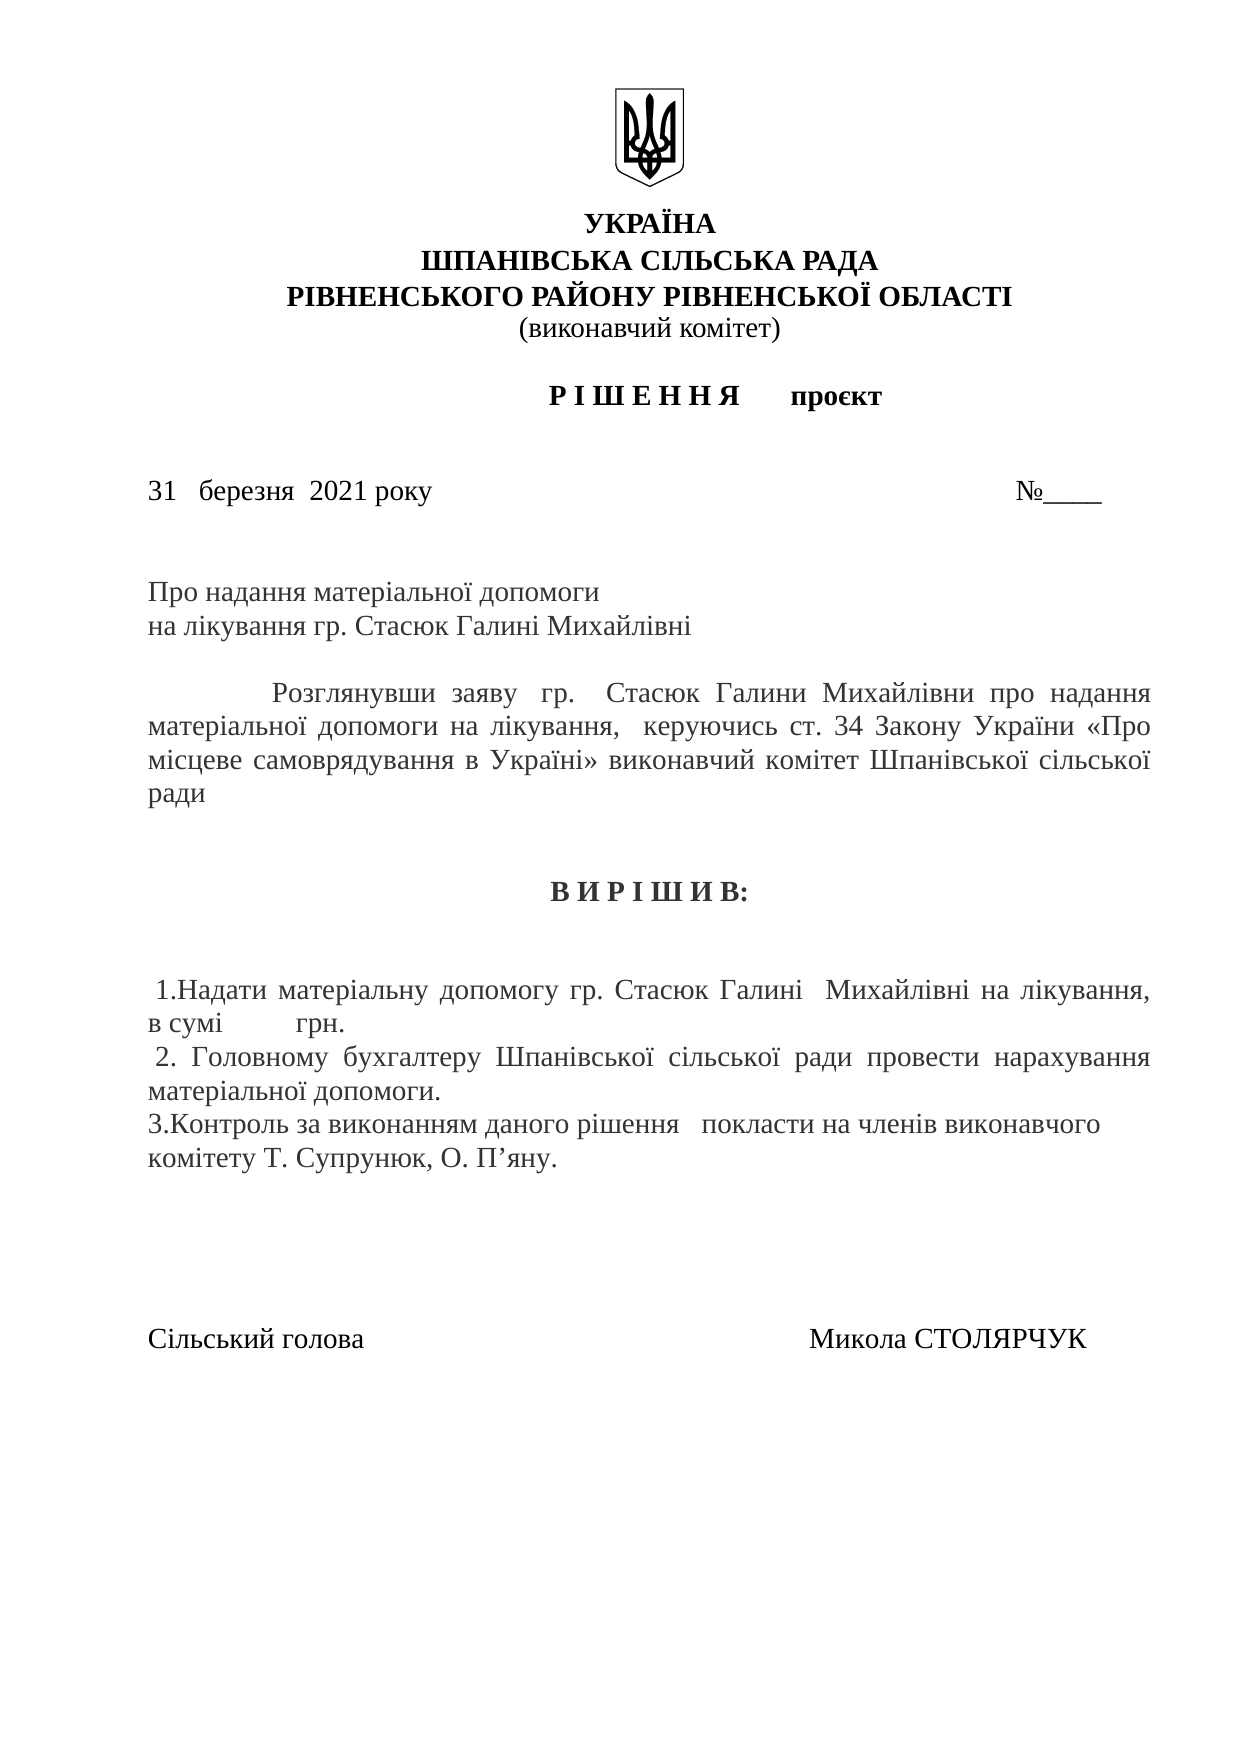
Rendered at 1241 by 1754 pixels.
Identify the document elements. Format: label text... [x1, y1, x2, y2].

text Р І Ш Е Н Н Я проєкт [148, 378, 1152, 411]
subtitle ШПАНІВСЬКА сільська рада [148, 252, 838, 275]
text Розглянувши заяву гр. Стасюк Галини Михайлівни про надання матеріальної допомоги на лікування, керуючись ст. 34 Закону України «Про місцеве самоврядування в Україні» виконавчий комітет Шпанівської сільської ради [148, 675, 1152, 809]
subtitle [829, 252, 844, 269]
subtitle ШПАНІВСЬКА сільська рада [856, 252, 1152, 275]
text (виконавчий комітет) [148, 311, 1152, 344]
text 31 березня 2021 року №____ [148, 473, 1152, 507]
text Про надання матеріальної допомоги [148, 574, 1152, 608]
text В И Р І Ш И В: [148, 874, 1152, 907]
text 3.Контроль за виконанням даного рішення покласти на членів виконавчого комітету Т. Супрунюк, О. П’яну. [148, 1106, 1152, 1173]
text РІВНЕНСЬКОГО РАЙОНУ РІВНЕНСЬКОЇ ОБЛАСТІ [148, 288, 1152, 311]
text Україна [148, 206, 1152, 240]
text на лікування гр. Стасюк Галині Михайлівні [148, 608, 1152, 641]
text 2. Головному бухгалтеру Шпанівської сільської ради провести нарахування матеріальної допомоги. [148, 1039, 1152, 1106]
text 1.Надати матеріальну допомогу гр. Стасюк Галині Михайлівні на лікування, в сумі грн. [148, 972, 1152, 1039]
text Сільський голова Микола СТОЛЯРЧУК [148, 1321, 1152, 1354]
